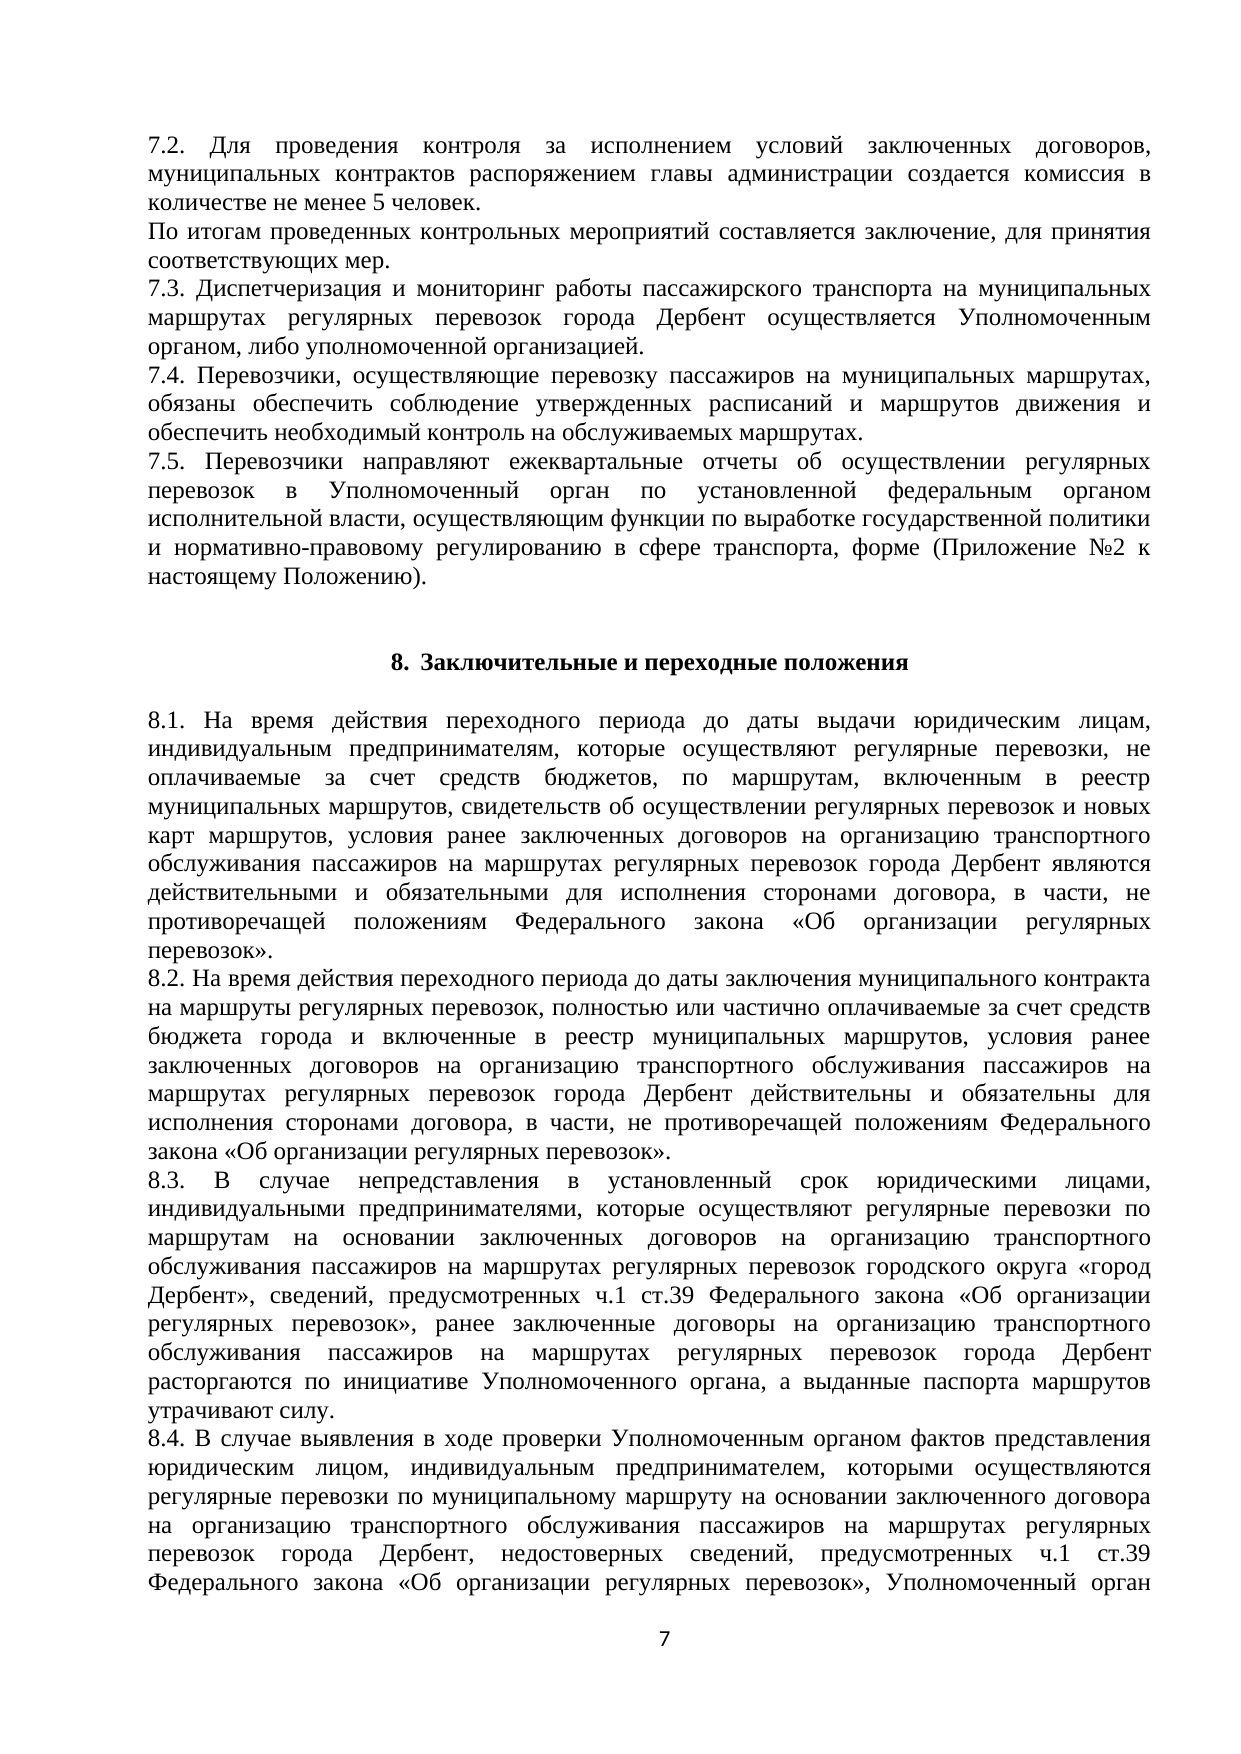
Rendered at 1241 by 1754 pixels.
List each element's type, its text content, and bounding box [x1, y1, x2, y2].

text 7.4. Перевозчики, осуществляющие перевозку пассажиров на муниципальных маршрутах, обязаны обеспечить соблюдение утвержденных расписаний и маршрутов движения и обеспечить необходимый контроль на обслуживаемых маршрутах. [148, 360, 1152, 446]
text 8.1. На время действия переходного периода до даты выдачи юридическим лицам, индивидуальным предпринимателям, которые осуществляют регулярные перевозки, не оплачиваемые за счет средств бюджетов, по маршрутам, включенным в реестр муниципальных маршрутов, свидетельств об осуществлении регулярных перевозок и новых карт маршрутов, условия ранее заключенных договоров на организацию транспортного обслуживания пассажиров на маршрутах регулярных перевозок города Дербент являются действительными и обязательными для исполнения сторонами договора, в части, не противоречащей положениям Федерального закона «Об организации регулярных перевозок». [148, 705, 1152, 963]
text 8.3. В случае непредставления в установленный срок юридическими лицами, индивидуальными предпринимателями, которые осуществляют регулярные перевозки по маршрутам на основании заключенных договоров на организацию транспортного обслуживания пассажиров на маршрутах регулярных перевозок городского округа «город Дербент», сведений, предусмотренных ч.1 ст.39 Федерального закона «Об организации регулярных перевозок», ранее заключенные договоры на организацию транспортного обслуживания пассажиров на маршрутах регулярных перевозок города Дербент расторгаются по инициативе Уполномоченного органа, а выданные паспорта маршрутов утрачивают силу. [148, 1165, 1152, 1423]
text 7.2. Для проведения контроля за исполнением условий заключенных договоров, муниципальных контрактов распоряжением главы администрации создается комиссия в количестве не менее 5 человек. [148, 130, 1152, 216]
text По итогам проведенных контрольных мероприятий составляется заключение, для принятия соответствующих мер. [148, 216, 1152, 273]
text 7.5. Перевозчики направляют ежеквартальные отчеты об осуществлении регулярных перевозок в Уполномоченный орган по установленной федеральным органом исполнительной власти, осуществляющим функции по выработке государственной политики и нормативно-правовому регулированию в сфере транспорта, форме (Приложение №2 к настоящему Положению). [148, 446, 1152, 590]
list Заключительные и переходные положения [148, 647, 1152, 676]
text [148, 1423, 1152, 1596]
text 8.2. На время действия переходного периода до даты заключения муниципального контракта на маршруты регулярных перевозок, полностью или частично оплачиваемые за счет средств бюджета города и включенные в реестр муниципальных маршрутов, условия ранее заключенных договоров на организацию транспортного обслуживания пассажиров на маршрутах регулярных перевозок города Дербент действительны и обязательны для исполнения сторонами договора, в части, не противоречащей положениям Федерального закона «Об организации регулярных перевозок». [148, 963, 1152, 1165]
text 7.3. Диспетчеризация и мониторинг работы пассажирского транспорта на муниципальных маршрутах регулярных перевозок города Дербент осуществляется Уполномоченным органом, либо уполномоченной организацией. [148, 273, 1152, 360]
